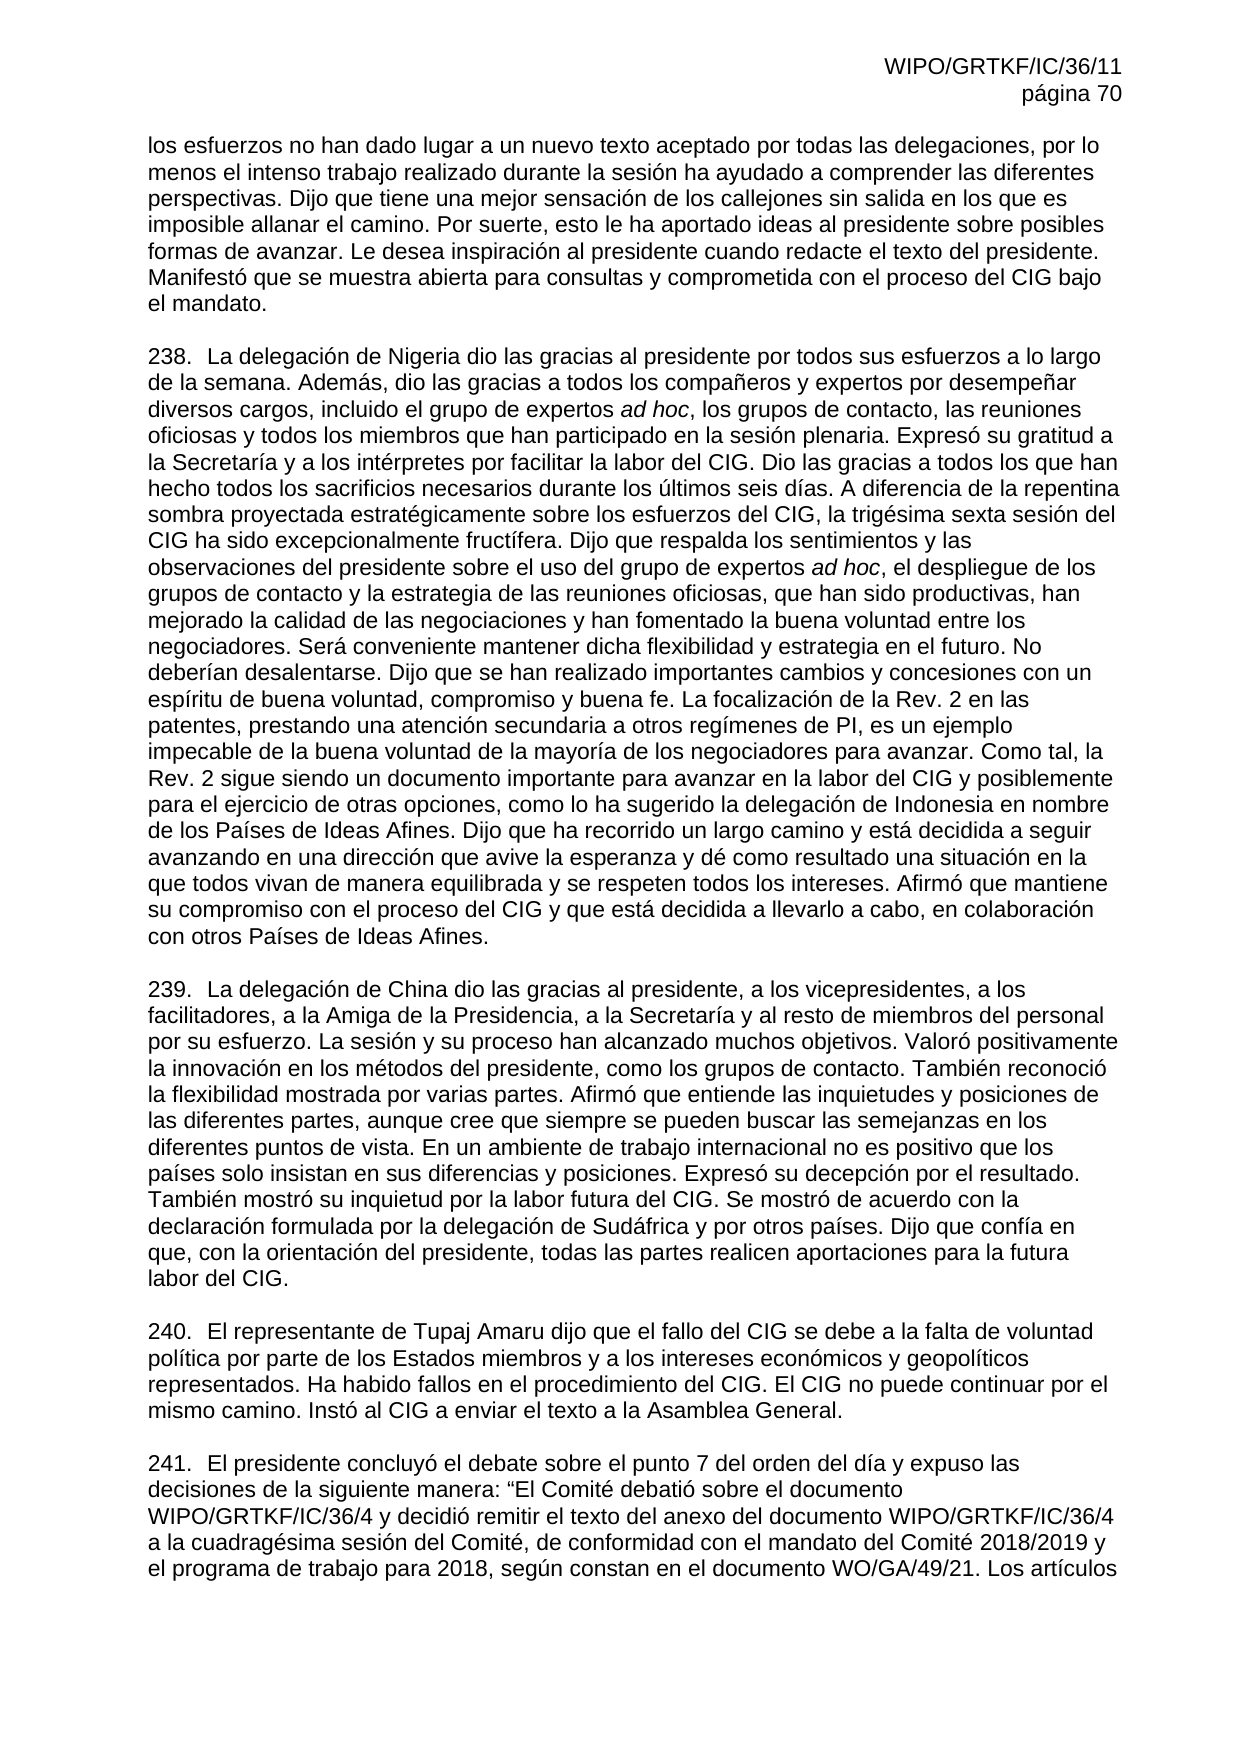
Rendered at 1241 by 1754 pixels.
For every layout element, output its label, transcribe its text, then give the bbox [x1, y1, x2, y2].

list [148, 132, 1122, 317]
list La delegación de China dio las gracias al presidente, a los vicepresidentes, a los facilitadores, a la Amiga de la Presidencia, a la Secretaría y al resto de miembros del personal por su esfuerzo. La sesión y su proceso han alcanzado muchos objetivos. Valoró positivamente la innovación en los métodos del presidente, como los grupos de contacto. También reconoció la flexibilidad mostrada por varias partes. Afirmó que entiende las inquietudes y posiciones de las diferentes partes, aunque cree que siempre se pueden buscar las semejanzas en los diferentes puntos de vista. En un ambiente de trabajo internacional no es positivo que los países solo insistan en sus diferencias y posiciones. Expresó su decepción por el resultado. También mostró su inquietud por la labor futura del CIG. Se mostró de acuerdo con la declaración formulada por la delegación de Sudáfrica y por otros países. Dijo que confía en que, con la orientación del presidente, todas las partes realicen aportaciones para la futura labor del CIG. [148, 976, 1122, 1292]
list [148, 1450, 1122, 1582]
list El representante de Tupaj Amaru dijo que el fallo del CIG se debe a la falta de voluntad política por parte de los Estados miembros y a los intereses económicos y geopolíticos representados. Ha habido fallos en el procedimiento del CIG. El CIG no puede continuar por el mismo camino. Instó al CIG a enviar el texto a la Asamblea General. [148, 1318, 1122, 1423]
list La delegación de Nigeria dio las gracias al presidente por todos sus esfuerzos a lo largo de la semana. Además, dio las gracias a todos los compañeros y expertos por desempeñar diversos cargos, incluido el grupo de expertos ad hoc, los grupos de contacto, las reuniones oficiosas y todos los miembros que han participado en la sesión plenaria. Expresó su gratitud a la Secretaría y a los intérpretes por facilitar la labor del CIG. Dio las gracias a todos los que han hecho todos los sacrificios necesarios durante los últimos seis días. A diferencia de la repentina sombra proyectada estratégicamente sobre los esfuerzos del CIG, la trigésima sexta sesión del CIG ha sido excepcionalmente fructífera. Dijo que respalda los sentimientos y las observaciones del presidente sobre el uso del grupo de expertos ad hoc, el despliegue de los grupos de contacto y la estrategia de las reuniones oficiosas, que han sido productivas, han mejorado la calidad de las negociaciones y han fomentado la buena voluntad entre los negociadores. Será conveniente mantener dicha flexibilidad y estrategia en el futuro. No deberían desalentarse. Dijo que se han realizado importantes cambios y concesiones con un espíritu de buena voluntad, compromiso y buena fe. La focalización de la Rev. 2 en las patentes, prestando una atención secundaria a otros regímenes de PI, es un ejemplo impecable de la buena voluntad de la mayoría de los negociadores para avanzar. Como tal, la Rev. 2 sigue siendo un documento importante para avanzar en la labor del CIG y posiblemente para el ejercicio de otras opciones, como lo ha sugerido la delegación de Indonesia en nombre de los Países de Ideas Afines. Dijo que ha recorrido un largo camino y está decidida a seguir avanzando en una dirección que avive la esperanza y dé como resultado una situación en la que todos vivan de manera equilibrada y se respeten todos los intereses. Afirmó que mantiene su compromiso con el proceso del CIG y que está decidida a llevarlo a cabo, en colaboración con otros Países de Ideas Afines. [148, 343, 1122, 949]
